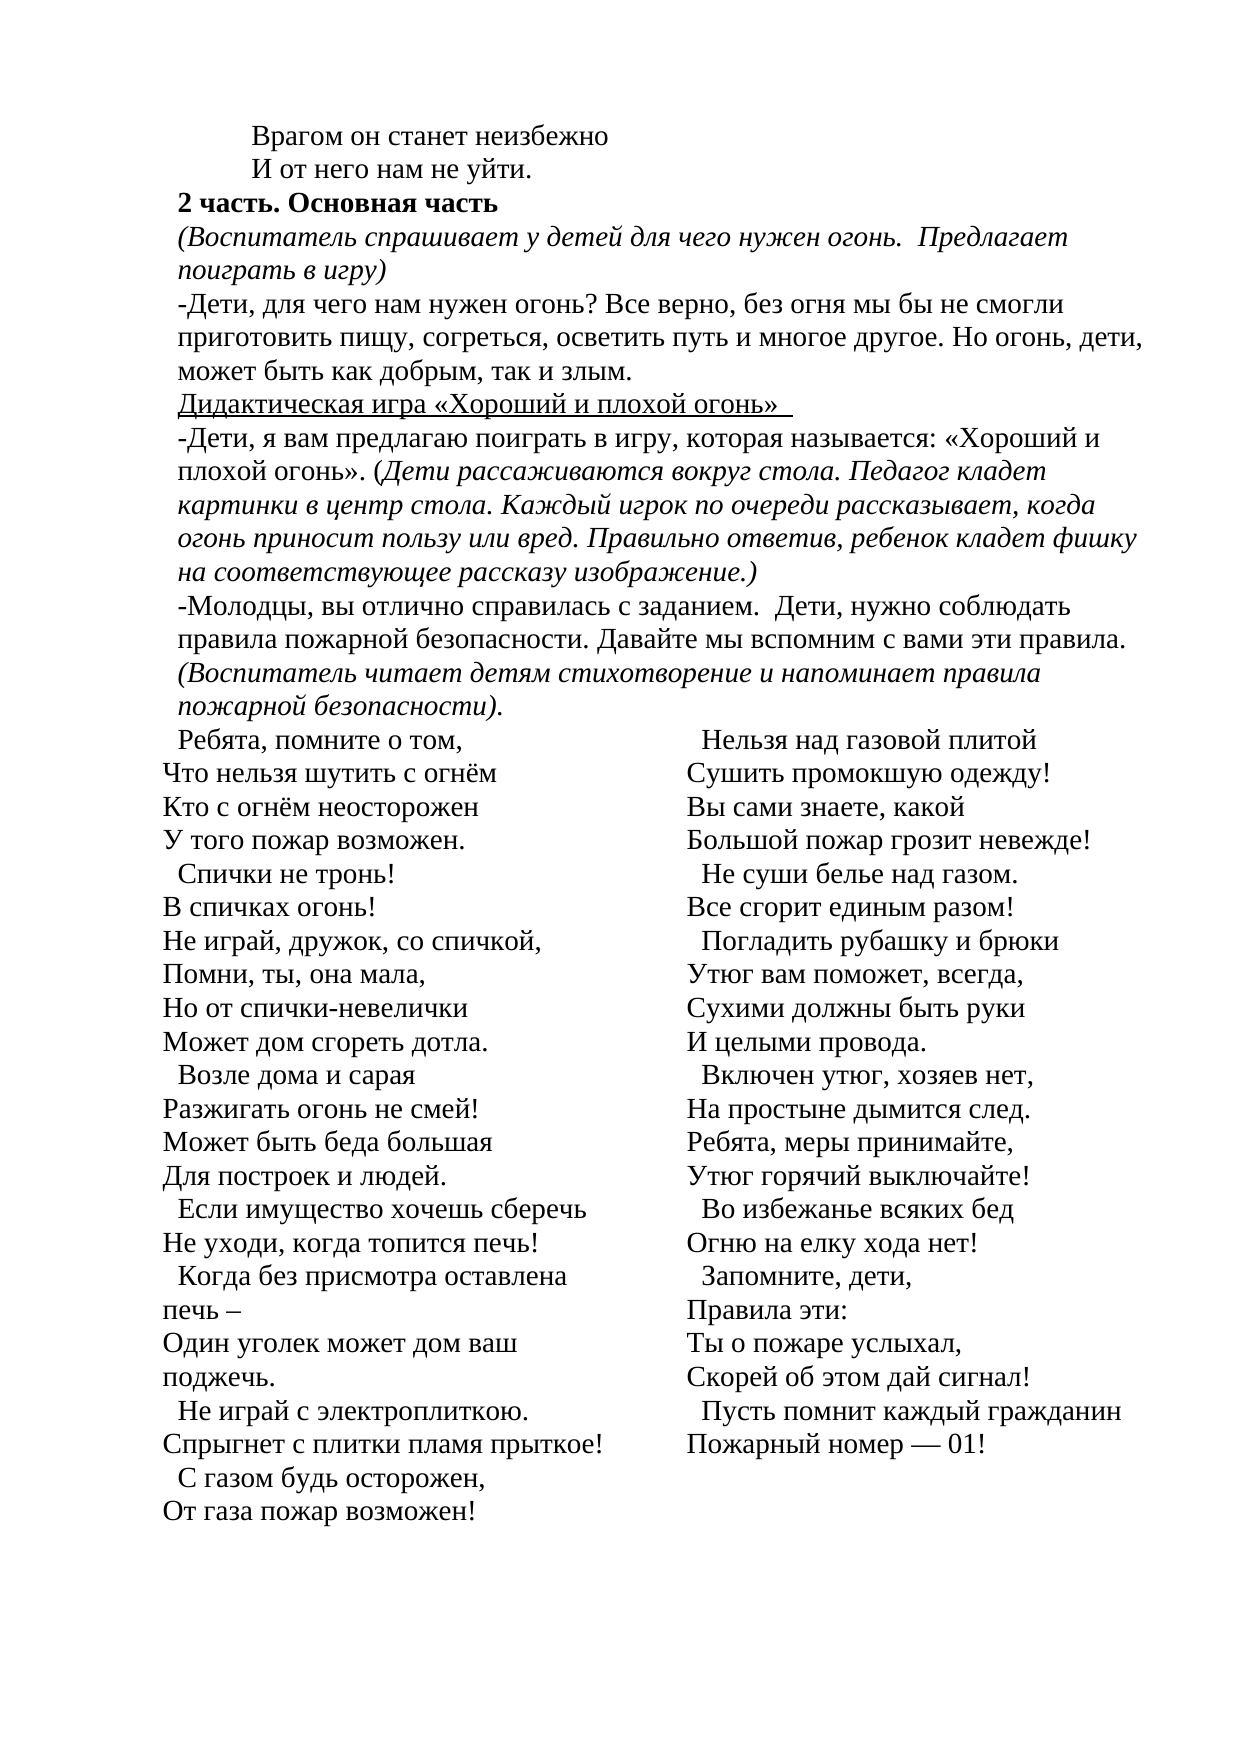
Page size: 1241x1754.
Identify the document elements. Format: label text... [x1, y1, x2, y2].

text -Молодцы, вы отлично справилась с заданием. Дети, нужно соблюдать правила пожарной безопасности. Давайте мы вспомним с вами эти правила. [177, 588, 1152, 655]
text Запомните, дети, Правила эти: Ты о пожаре услыхал, Скорей об этом дай сигнал! [686, 1258, 1152, 1393]
text (Воспитатель спрашивает у детей для чего нужен огонь. Предлагает поиграть в игру) [177, 219, 1152, 286]
text 2 часть. Основная часть [177, 185, 1152, 219]
text Ребята, помните о том, Что нельзя шутить с огнём Кто с огнём неосторожен У того пожар возможен. [162, 722, 627, 856]
text Не суши белье над газом. Все сгорит единым разом! [686, 856, 1152, 923]
text Не играй с электроплиткою. Спрыгнет с плитки пламя прыткое! [162, 1393, 627, 1460]
text Включен утюг, хозяев нет, На простыне дымится след. Ребята, меры принимайте, Утюг горячий выключайте! [686, 1057, 1152, 1191]
text -Дети, для чего нам нужен огонь? Все верно, без огня мы бы не смогли приготовить пищу, согреться, осветить путь и многое другое. Но огонь, дети, может быть как добрым, так и злым. [177, 286, 1152, 386]
text Спички не тронь! В спичках огонь! Не играй, дружок, со спичкой, Помни, ты, она мала, Но от спички-невелички Может дом сгореть дотла. [162, 856, 627, 1057]
text Пусть помнит каждый гражданин Пожарный номер — 01! [686, 1393, 1152, 1460]
text Во избежанье всяких бед Огню на елку хода нет! [686, 1191, 1152, 1258]
text (Воспитатель читает детям стихотворение и напоминает правила пожарной безопасности). [177, 655, 1152, 722]
text Если имущество хочешь сберечь Не уходи, когда топится печь! [162, 1191, 627, 1258]
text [251, 118, 1152, 185]
text Возле дома и сарая Разжигать огонь не смей! Может быть беда большая Для построек и людей. [162, 1057, 627, 1191]
text Дидактическая игра «Хороший и плохой огонь» [177, 386, 1152, 420]
text Когда без присмотра оставлена печь – Один уголек может дом ваш поджечь. [162, 1258, 627, 1393]
text -Дети, я вам предлагаю поиграть в игру, которая называется: «Хороший и плохой огонь». (Дети рассаживаются вокруг стола. Педагог кладет картинки в центр стола. Каждый игрок по очереди рассказывает, когда огонь приносит пользу или вред. Правильно ответив, ребенок кладет фишку на соответствующее рассказу изображение.) [177, 420, 1152, 588]
text Нельзя над газовой плитой Сушить промокшую одежду! Вы сами знаете, какой Большой пожар грозит невежде! [686, 722, 1152, 856]
text Погладить рубашку и брюки Утюг вам поможет, всегда, Сухими должны быть руки И целыми провода. [686, 923, 1152, 1057]
text С газом будь осторожен, От газа пожар возможен! [162, 1460, 627, 1527]
